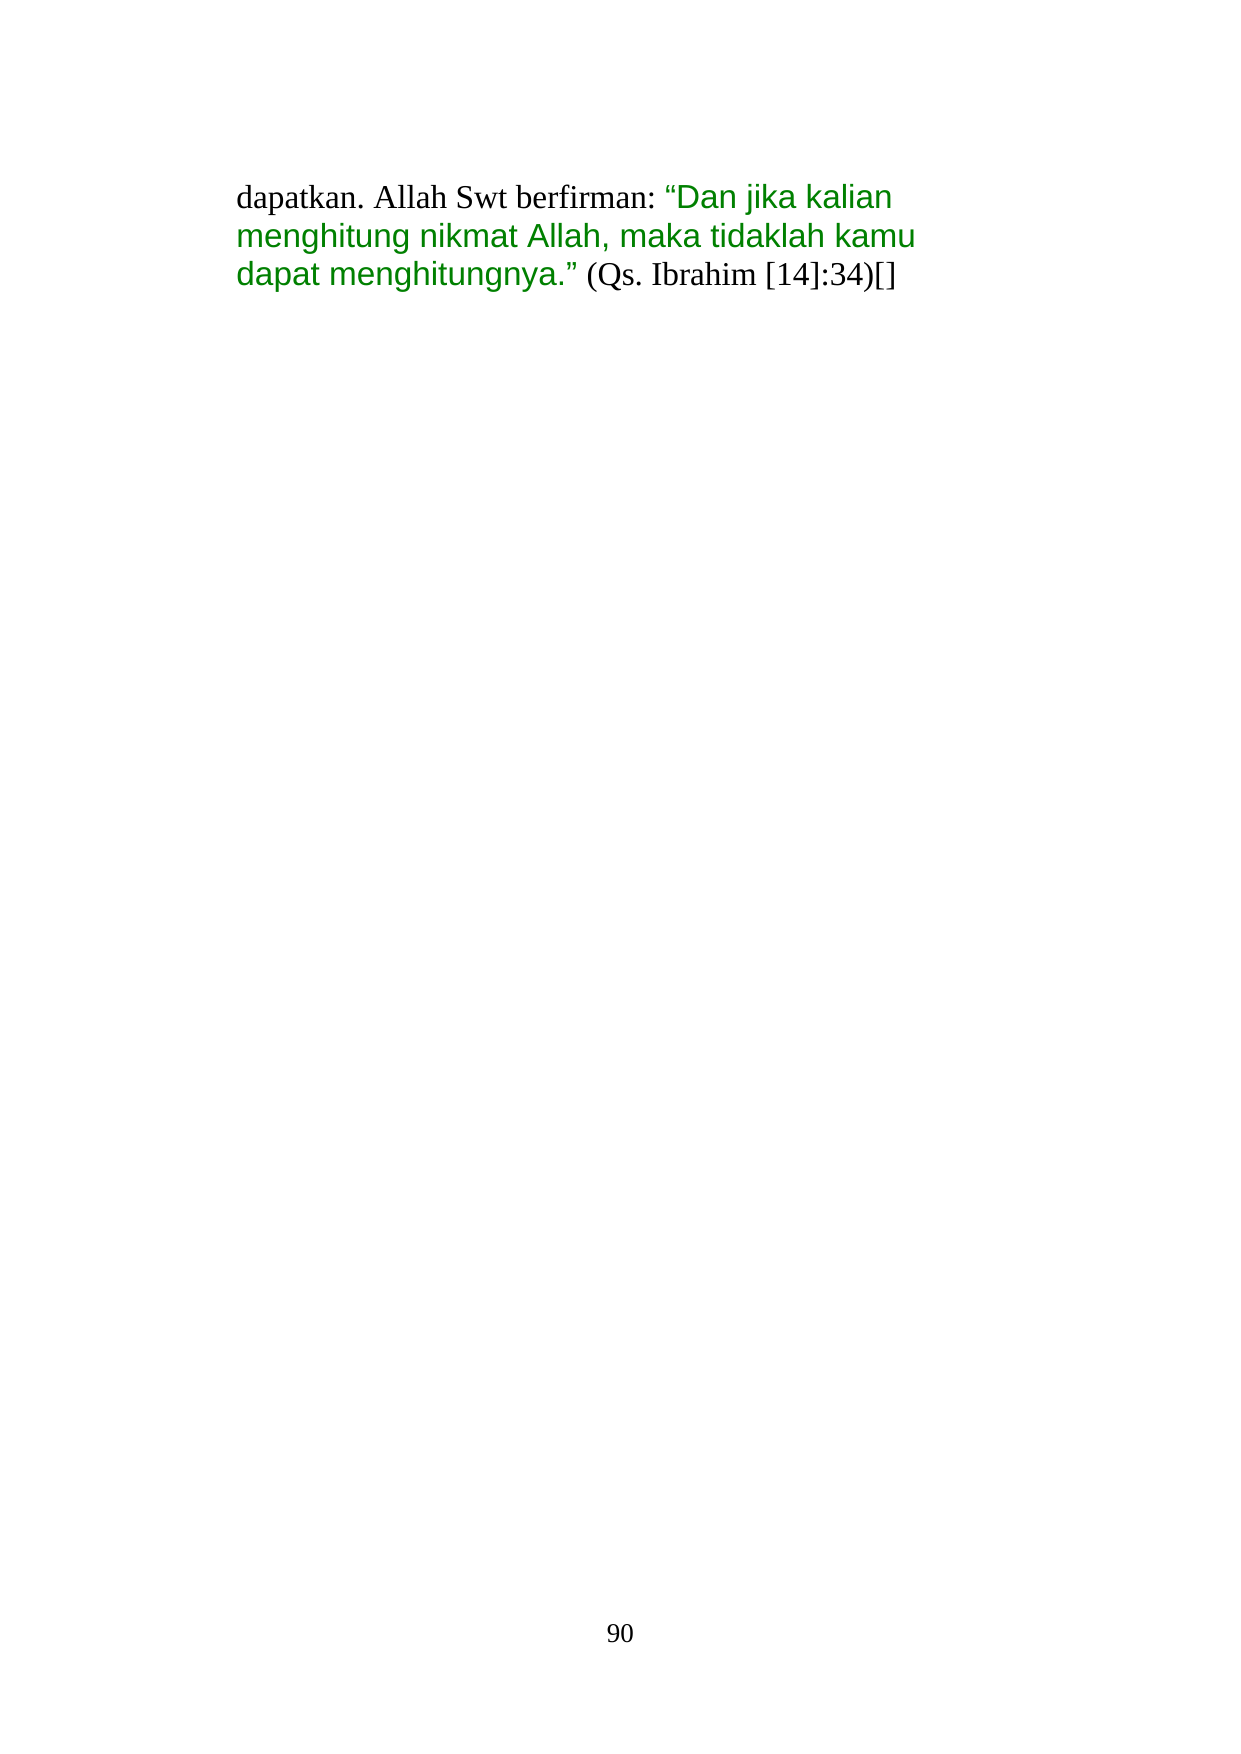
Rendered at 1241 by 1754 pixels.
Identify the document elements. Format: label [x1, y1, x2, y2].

text [236, 177, 1004, 293]
